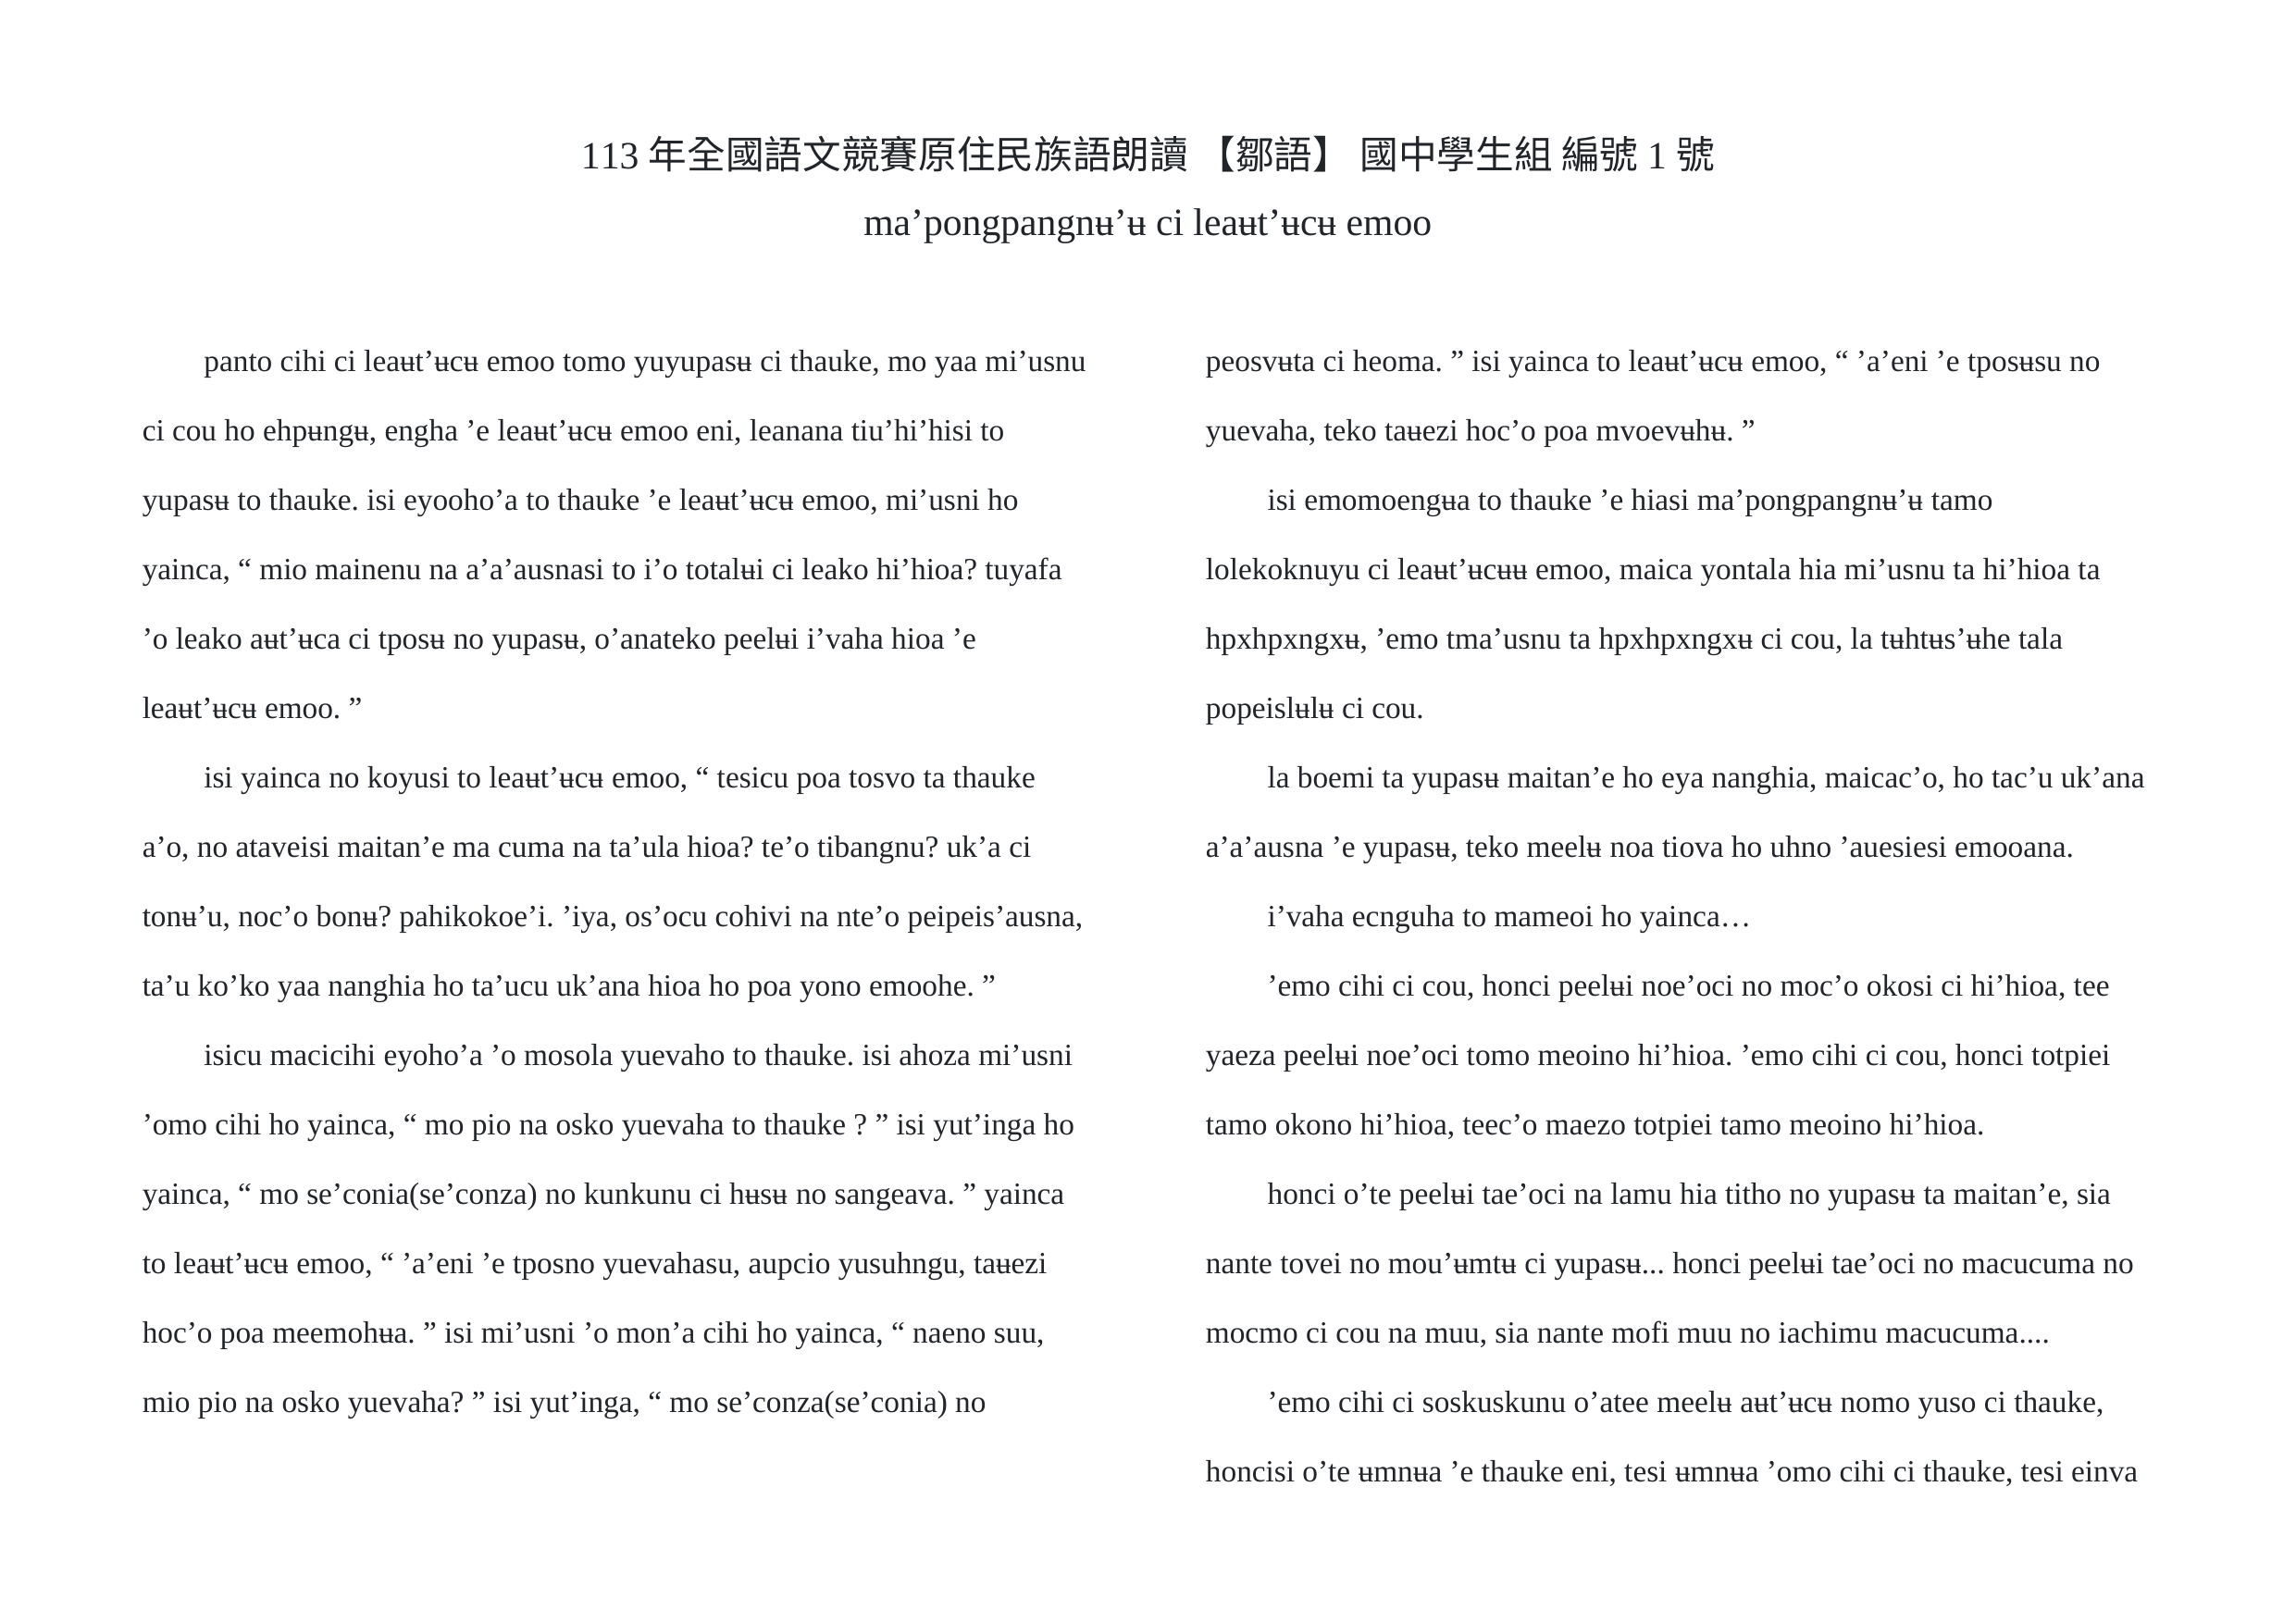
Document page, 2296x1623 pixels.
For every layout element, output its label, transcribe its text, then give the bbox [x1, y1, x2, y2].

text la boemi ta yupasʉ maitan’e ho eya nanghia, maicac’o, ho tac’u uk’ana a’a’ausna ’e yupasʉ, teko meelʉ noa tiova ho uhno ’auesiesi emooana. [1206, 742, 2153, 881]
text panto cihi ci leaʉt’ʉcʉ emoo tomo yuyupasʉ ci thauke, mo yaa mi’usnu ci cou ho ehpʉngʉ, engha ’e leaʉt’ʉcʉ emoo eni, leanana tiu’hi’hisi to yupasʉ to thauke. isi eyooho’a to thauke ’e leaʉt’ʉcʉ emoo, mi’usni ho yainca, “ mio mainenu na a’a’ausnasi to i’o totalʉi ci leako hi’hioa? tuyafa ’o leako aʉt’ʉca ci tposʉ no yupasʉ, o’anateko peelʉi i’vaha hioa ’e leaʉt’ʉcʉ emoo. ” [142, 326, 1090, 742]
text ma’pongpangnʉ’ʉ ci leaʉt’ʉcʉ emoo [142, 187, 2153, 256]
text isicu macicihi eyoho’a ’o mosola yuevaho to thauke. isi ahoza mi’usni ’omo cihi ho yainca, “ mo pio na osko yuevaha to thauke ? ” isi yut’inga ho yainca, “ mo se’conia(se’conza) no kunkunu ci hʉsʉ no sangeava. ” yainca to leaʉt’ʉcʉ emoo, “ ’a’eni ’e tposno yuevahasu, aupcio yusuhngu, taʉezi hoc’o poa meemohʉa. ” isi mi’usni ’o mon’a cihi ho yainca, “ naeno suu, mio pio na osko yuevaha? ” isi yut’inga, “ mo se’conza(se’conia) no peosvʉta ci heoma. ” isi yainca to leaʉt’ʉcʉ emoo, “ ’a’eni ’e tposʉsu no yuevaha, teko taʉezi hoc’o poa mvoevʉhʉ. ” [1206, 326, 2153, 465]
text honci o’te peelʉi tae’oci na lamu hia titho no yupasʉ ta maitan’e, sia nante tovei no mou’ʉmtʉ ci yupasʉ... honci peelʉi tae’oci no macucuma no mocmo ci cou na muu, sia nante mofi muu no iachimu macucuma.... [1206, 1158, 2153, 1367]
text isi emomoengʉa to thauke ’e hiasi ma’pongpangnʉ’ʉ tamo lolekoknuyu ci leaʉt’ʉcʉʉ emoo, maica yontala hia mi’usnu ta hi’hioa ta hpxhpxngxʉ, ’emo tma’usnu ta hpxhpxngxʉ ci cou, la tʉhtʉs’ʉhe tala popeislʉlʉ ci cou. [1206, 465, 2153, 742]
text 113 年全國語文競賽原住民族語朗讀 【鄒語】 國中學生組 編號 1 號 [142, 118, 2153, 187]
text i’vaha ecnguha to mameoi ho yainca… [1206, 881, 2153, 950]
text isi yainca no koyusi to leaʉt’ʉcʉ emoo, “ tesicu poa tosvo ta thauke a’o, no ataveisi maitan’e ma cuma na ta’ula hioa? te’o tibangnu? uk’a ci tonʉ’u, noc’o bonʉ? pahikokoe’i. ’iya, os’ocu cohivi na nte’o peipeis’ausna, ta’u ko’ko yaa nanghia ho ta’ucu uk’ana hioa ho poa yono emoohe. ” [142, 742, 1090, 1020]
text isicu macicihi eyoho’a ’o mosola yuevaho to thauke. isi ahoza mi’usni ’omo cihi ho yainca, “ mo pio na osko yuevaha to thauke ? ” isi yut’inga ho yainca, “ mo se’conia(se’conza) no kunkunu ci hʉsʉ no sangeava. ” yainca to leaʉt’ʉcʉ emoo, “ ’a’eni ’e tposno yuevahasu, aupcio yusuhngu, taʉezi hoc’o poa meemohʉa. ” isi mi’usni ’o mon’a cihi ho yainca, “ naeno suu, mio pio na osko yuevaha? ” isi yut’inga, “ mo se’conza(se’conia) no peosvʉta ci heoma. ” isi yainca to leaʉt’ʉcʉ emoo, “ ’a’eni ’e tposʉsu no yuevaha, teko taʉezi hoc’o poa mvoevʉhʉ. ” [142, 1020, 1090, 1436]
text ’emo cihi ci cou, honci peelʉi noe’oci no moc’o okosi ci hi’hioa, tee yaeza peelʉi noe’oci tomo meoino hi’hioa. ’emo cihi ci cou, honci totpiei tamo okono hi’hioa, teec’o maezo totpiei tamo meoino hi’hioa. [1206, 950, 2153, 1158]
